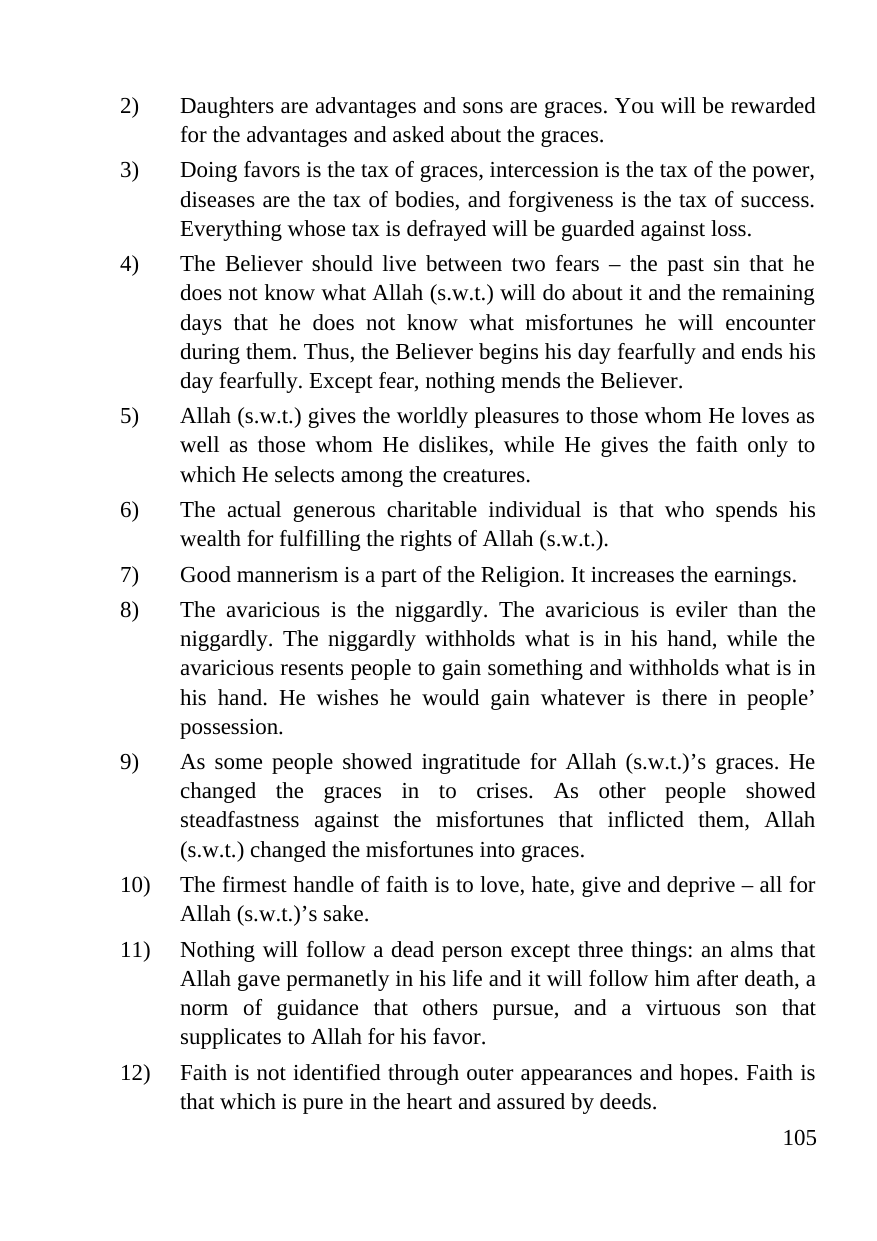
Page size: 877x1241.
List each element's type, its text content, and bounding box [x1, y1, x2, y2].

text 7) Good mannerism is a part of the Religion. It increases the earnings. [120, 559, 817, 588]
text 10) The firmest handle of faith is to love, hate, give and deprive – all for Allah (s.w.t.)’s sake. [120, 869, 817, 927]
text 5) Allah (s.w.t.) gives the worldly pleasures to those whom He loves as well as those whom He dislikes, while He gives the faith only to which He selects among the creatures. [120, 400, 817, 488]
text 12) Faith is not identified through outer appearances and hopes. Faith is that which is pure in the heart and assured by deeds. [120, 1057, 817, 1115]
text 8) The avaricious is the niggardly. The avaricious is eviler than the niggardly. The niggardly withholds what is in his hand, while the avaricious resents people to gain something and withholds what is in his hand. He wishes he would gain whatever is there in people’ possession. [120, 594, 817, 740]
text 4) The Believer should live between two fears – the past sin that he does not know what Allah (s.w.t.) will do about it and the remaining days that he does not know what misfortunes he will encounter during them. Thus, the Believer begins his day fearfully and ends his day fearfully. Except fear, nothing mends the Believer. [120, 248, 817, 394]
text 3) Doing favors is the tax of graces, intercession is the tax of the power, diseases are the tax of bodies, and forgiveness is the tax of success. Everything whose tax is defrayed will be guarded against loss. [120, 154, 817, 242]
text 11) Nothing will follow a dead person except three things: an alms that Allah gave permanetly in his life and it will follow him after death, a norm of guidance that others pursue, and a virtuous son that supplicates to Allah for his favor. [120, 934, 817, 1050]
text 6) The actual generous charitable individual is that who spends his wealth for fulfilling the rights of Allah (s.w.t.). [120, 494, 817, 552]
text 2) Daughters are advantages and sons are graces. You will be rewarded for the advantages and asked about the graces. [120, 90, 817, 148]
text 9) As some people showed ingratitude for Allah (s.w.t.)’s graces. He changed the graces in to crises. As other people showed steadfastness against the misfortunes that inflicted them, Allah (s.w.t.) changed the misfortunes into graces. [120, 746, 817, 863]
